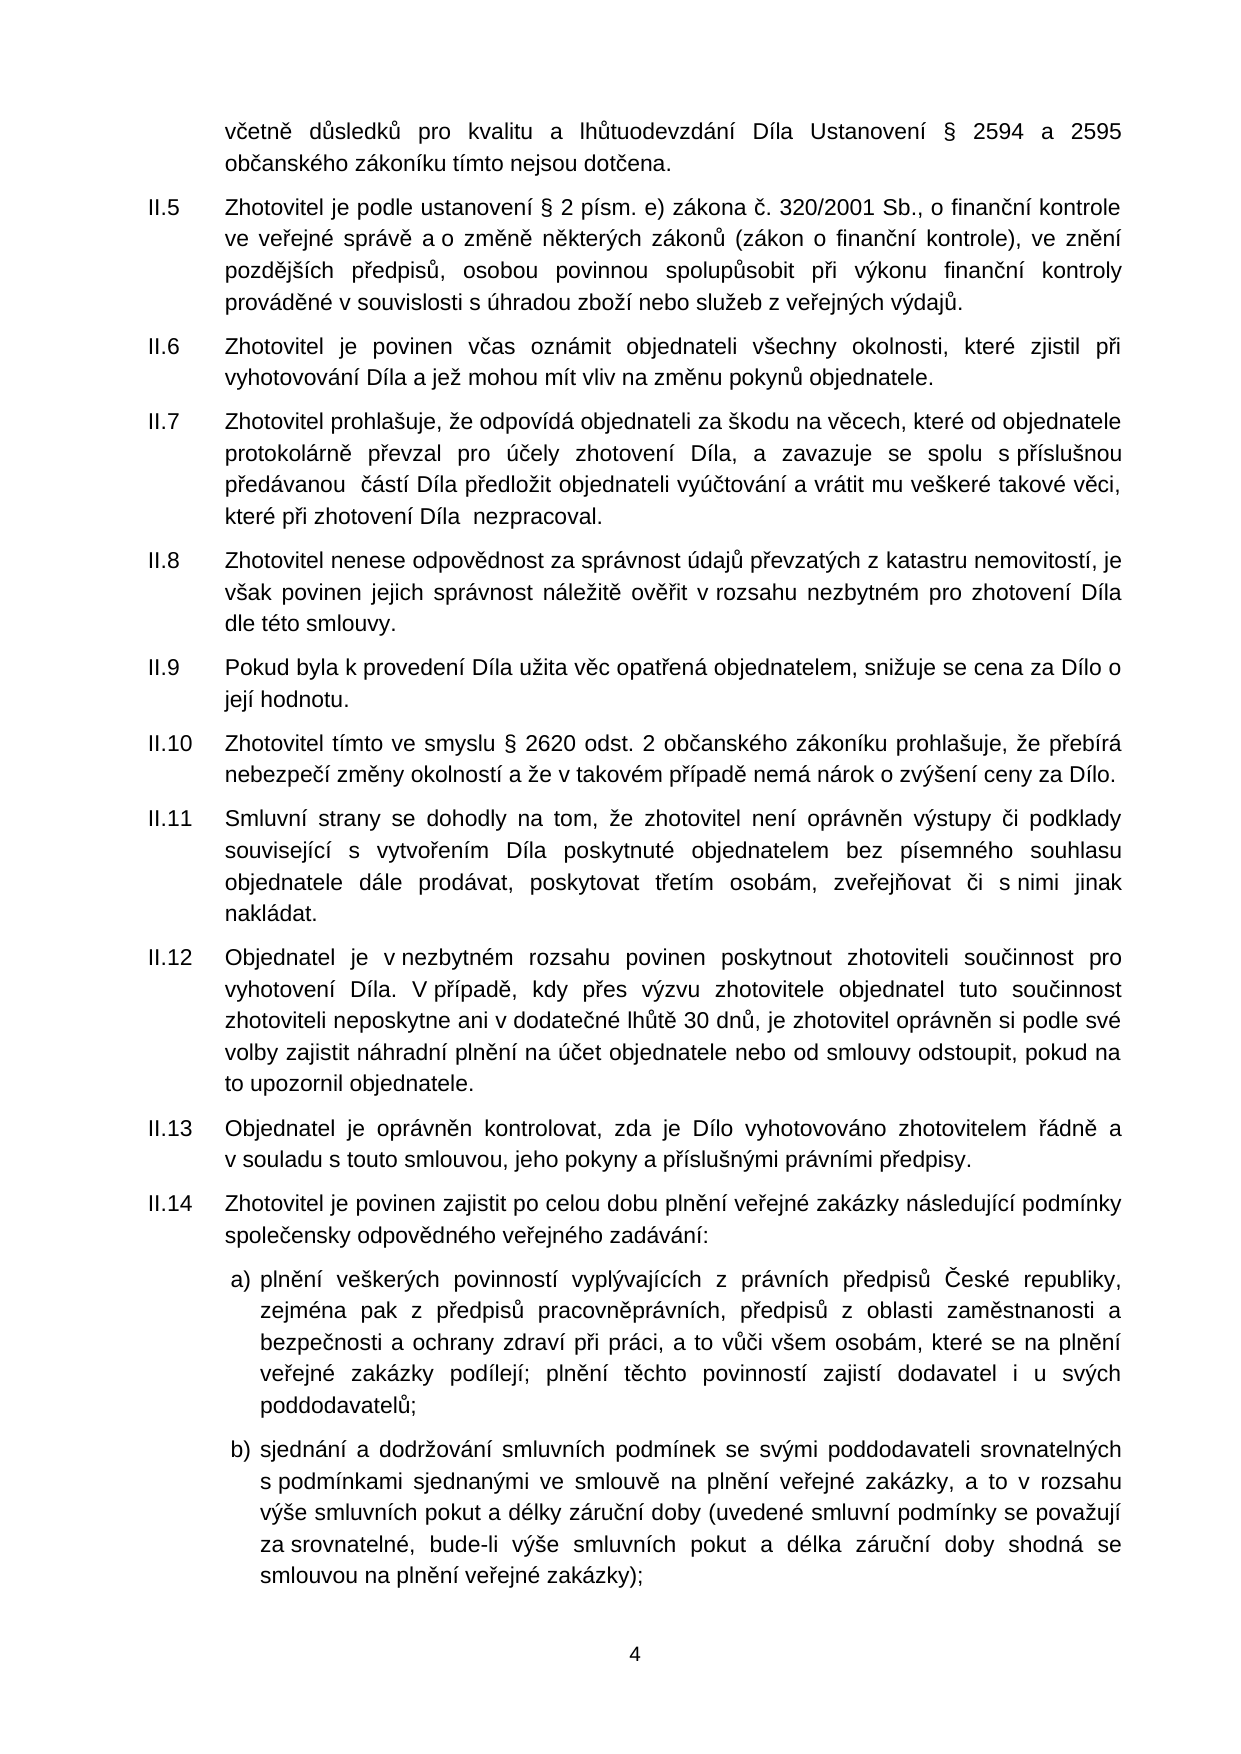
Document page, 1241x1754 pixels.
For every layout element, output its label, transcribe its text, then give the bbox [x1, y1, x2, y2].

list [148, 118, 1122, 176]
list Zhotovitel je podle ustanovení § 2 písm. e) zákona č. 320/2001 Sb., o finanční kontrole ve veřejné správě a o změně některých zákonů (zákon o finanční kontrole), ve znění pozdějších předpisů, osobou povinnou spolupůsobit při výkonu finanční kontroly prováděné v souvislosti s úhradou zboží nebo služeb z veřejných výdajů. [148, 194, 1122, 315]
list Objednatel je oprávněn kontrolovat, zda je Dílo vyhotovováno zhotovitelem řádně a v souladu s touto smlouvou, jeho pokyny a příslušnými právními předpisy. [148, 1114, 1122, 1172]
list Pokud byla k provedení Díla užita věc opatřená objednatelem, snižuje se cena za Dílo o její hodnotu. [148, 654, 1122, 712]
list Zhotovitel je povinen zajistit po celou dobu plnění veřejné zakázky následující podmínky společensky odpovědného veřejného zadávání: [148, 1190, 1122, 1248]
list Zhotovitel nenese odpovědnost za správnost údajů převzatých z katastru nemovitostí, je však povinen jejich správnost náležitě ověřit v rozsahu nezbytném pro zhotovení Díla dle této smlouvy. [148, 547, 1122, 636]
list Zhotovitel prohlašuje, že odpovídá objednateli za škodu na věcech, které od objednatele protokolárně převzal pro účely zhotovení Díla, a zavazuje se spolu s příslušnou předávanou částí Díla předložit objednateli vyúčtování a vrátit mu veškeré takové věci, které při zhotovení Díla nezpracoval. [148, 408, 1122, 529]
list Smluvní strany se dohodly na tom, že zhotovitel není oprávněn výstupy či podklady související s vytvořením Díla poskytnuté objednatelem bez písemného souhlasu objednatele dále prodávat, poskytovat třetím osobám, zveřejňovat či s nimi jinak nakládat. [148, 805, 1122, 926]
list Zhotovitel tímto ve smyslu § 2620 odst. 2 občanského zákoníku prohlašuje, že přebírá nebezpečí změny okolností a že v takovém případě nemá nárok o zvýšení ceny za Dílo. [148, 730, 1122, 788]
list plnění veškerých povinností vyplývajících z právních předpisů České republiky, zejména pak z předpisů pracovněprávních, předpisů z oblasti zaměstnanosti a bezpečnosti a ochrany zdraví při práci, a to vůči všem osobám, které se na plnění veřejné zakázky podílejí; plnění těchto povinností zajistí dodavatel i u svých poddodavatelů; [230, 1266, 1122, 1418]
list Objednatel je v nezbytném rozsahu povinen poskytnout zhotoviteli součinnost pro vyhotovení Díla. V případě, kdy přes výzvu zhotovitele objednatel tuto součinnost zhotoviteli neposkytne ani v dodatečné lhůtě 30 dnů, je zhotovitel oprávněn si podle své volby zajistit náhradní plnění na účet objednatele nebo od smlouvy odstoupit, pokud na to upozornil objednatele. [148, 944, 1122, 1097]
list Zhotovitel je povinen včas oznámit objednateli všechny okolnosti, které zjistil při vyhotovování Díla a jež mohou mít vliv na změnu pokynů objednatele. [148, 333, 1122, 391]
list sjednání a dodržování smluvních podmínek se svými poddodavateli srovnatelných s podmínkami sjednanými ve smlouvě na plnění veřejné zakázky, a to v rozsahu výše smluvních pokut a délky záruční doby (uvedené smluvní podmínky se považují za srovnatelné, bude-li výše smluvních pokut a délka záruční doby shodná se smlouvou na plnění veřejné zakázky); [230, 1436, 1122, 1589]
